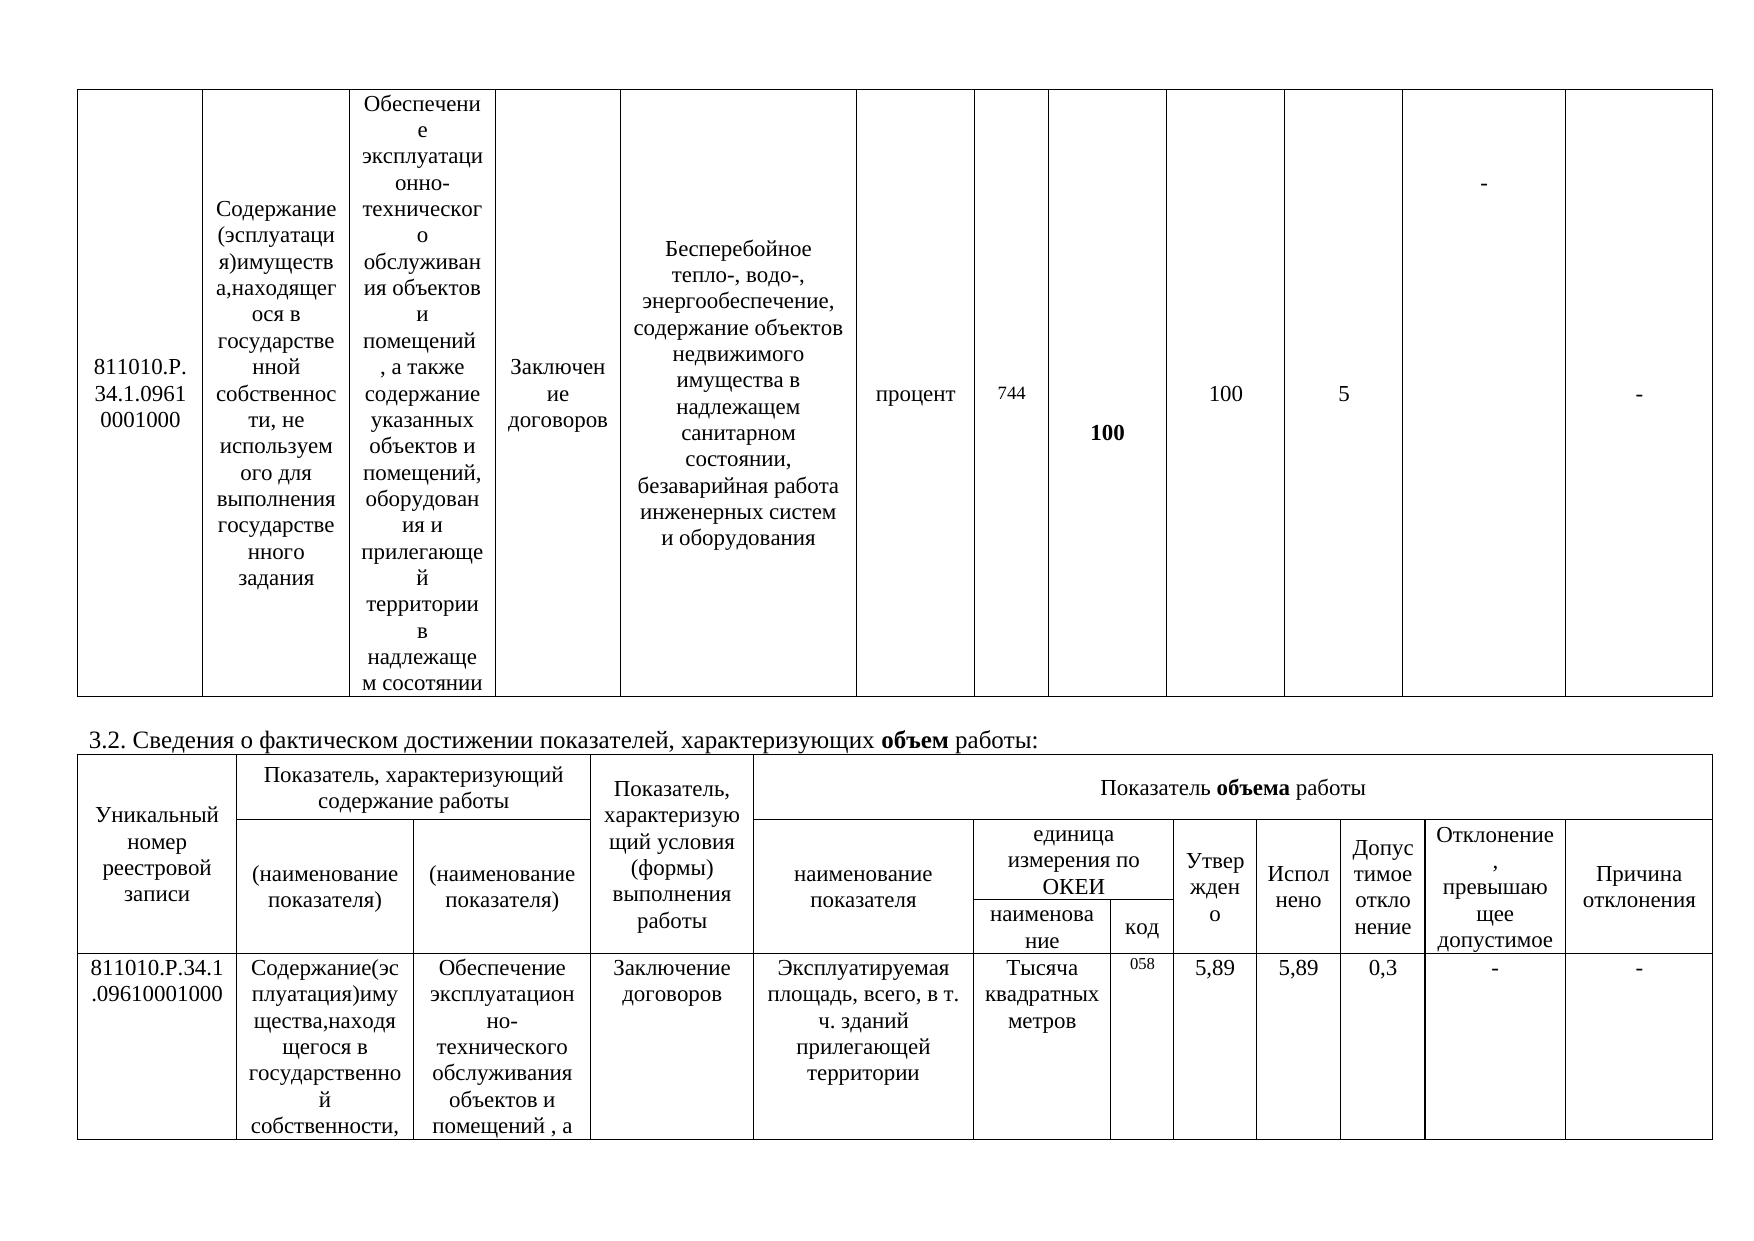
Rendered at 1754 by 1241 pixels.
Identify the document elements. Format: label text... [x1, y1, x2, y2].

table_cell Отклонение, превышающее допустимое [1426, 820, 1565, 953]
table_cell - [1403, 90, 1565, 696]
table_header Показатель, характеризующий условия (формы) выполнения работы [591, 755, 753, 953]
table_cell 058 [1111, 954, 1173, 1138]
table_cell наименование показателя [754, 820, 973, 953]
table_cell - [1566, 90, 1712, 696]
table_cell 5 [1285, 90, 1402, 696]
table_cell Содержание(эсплуатация)имущества,находящегося в государственной собственности, не используемого для выполнения государственного задания [203, 90, 349, 696]
table_header Уникальный номер реестровой записи [78, 755, 236, 953]
table_cell процент [857, 90, 974, 696]
table_cell (наименование показателя) [237, 820, 413, 953]
table_cell код [1111, 900, 1173, 953]
table_cell Исполнено [1257, 820, 1340, 953]
table_cell единица измерения по ОКЕИ [974, 820, 1173, 899]
table_cell 0,3 [1341, 954, 1424, 1138]
text 3.2. Сведения о фактическом достижении показателей, характеризующих объем работы: [89, 726, 1665, 754]
table_cell - [1566, 954, 1712, 1138]
table_cell Причина отклонения [1566, 820, 1712, 953]
table_cell Допустимое отклонение [1341, 820, 1424, 953]
table_cell (наименование показателя) [414, 820, 590, 953]
table_cell 5,89 [1257, 954, 1340, 1138]
table_cell 811010.Р.34.1.09610001000 [78, 90, 202, 696]
table_cell Бесперебойное тепло-, водо-, энергообеспечение, содержание объектов недвижимого имущества в надлежащем санитарном состоянии, безаварийная работа инженерных систем и оборудования [621, 90, 856, 696]
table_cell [237, 954, 413, 1138]
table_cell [414, 954, 590, 1138]
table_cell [78, 954, 236, 1138]
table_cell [974, 954, 1110, 1138]
table_cell 100 [1167, 90, 1284, 696]
table_cell 744 [975, 90, 1048, 696]
table_cell наименование [974, 900, 1110, 953]
table_cell 5,89 [1174, 954, 1256, 1138]
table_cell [754, 954, 973, 1138]
table_header Показатель, характеризующий содержание работы [237, 755, 590, 819]
table_cell 100 [1049, 90, 1166, 696]
table_header Показатель объема работы [754, 755, 1712, 819]
table_cell Утверждено [1174, 820, 1256, 953]
table_cell - [1426, 954, 1565, 1138]
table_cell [591, 954, 753, 1138]
table_cell Заключение договоров [496, 90, 620, 696]
